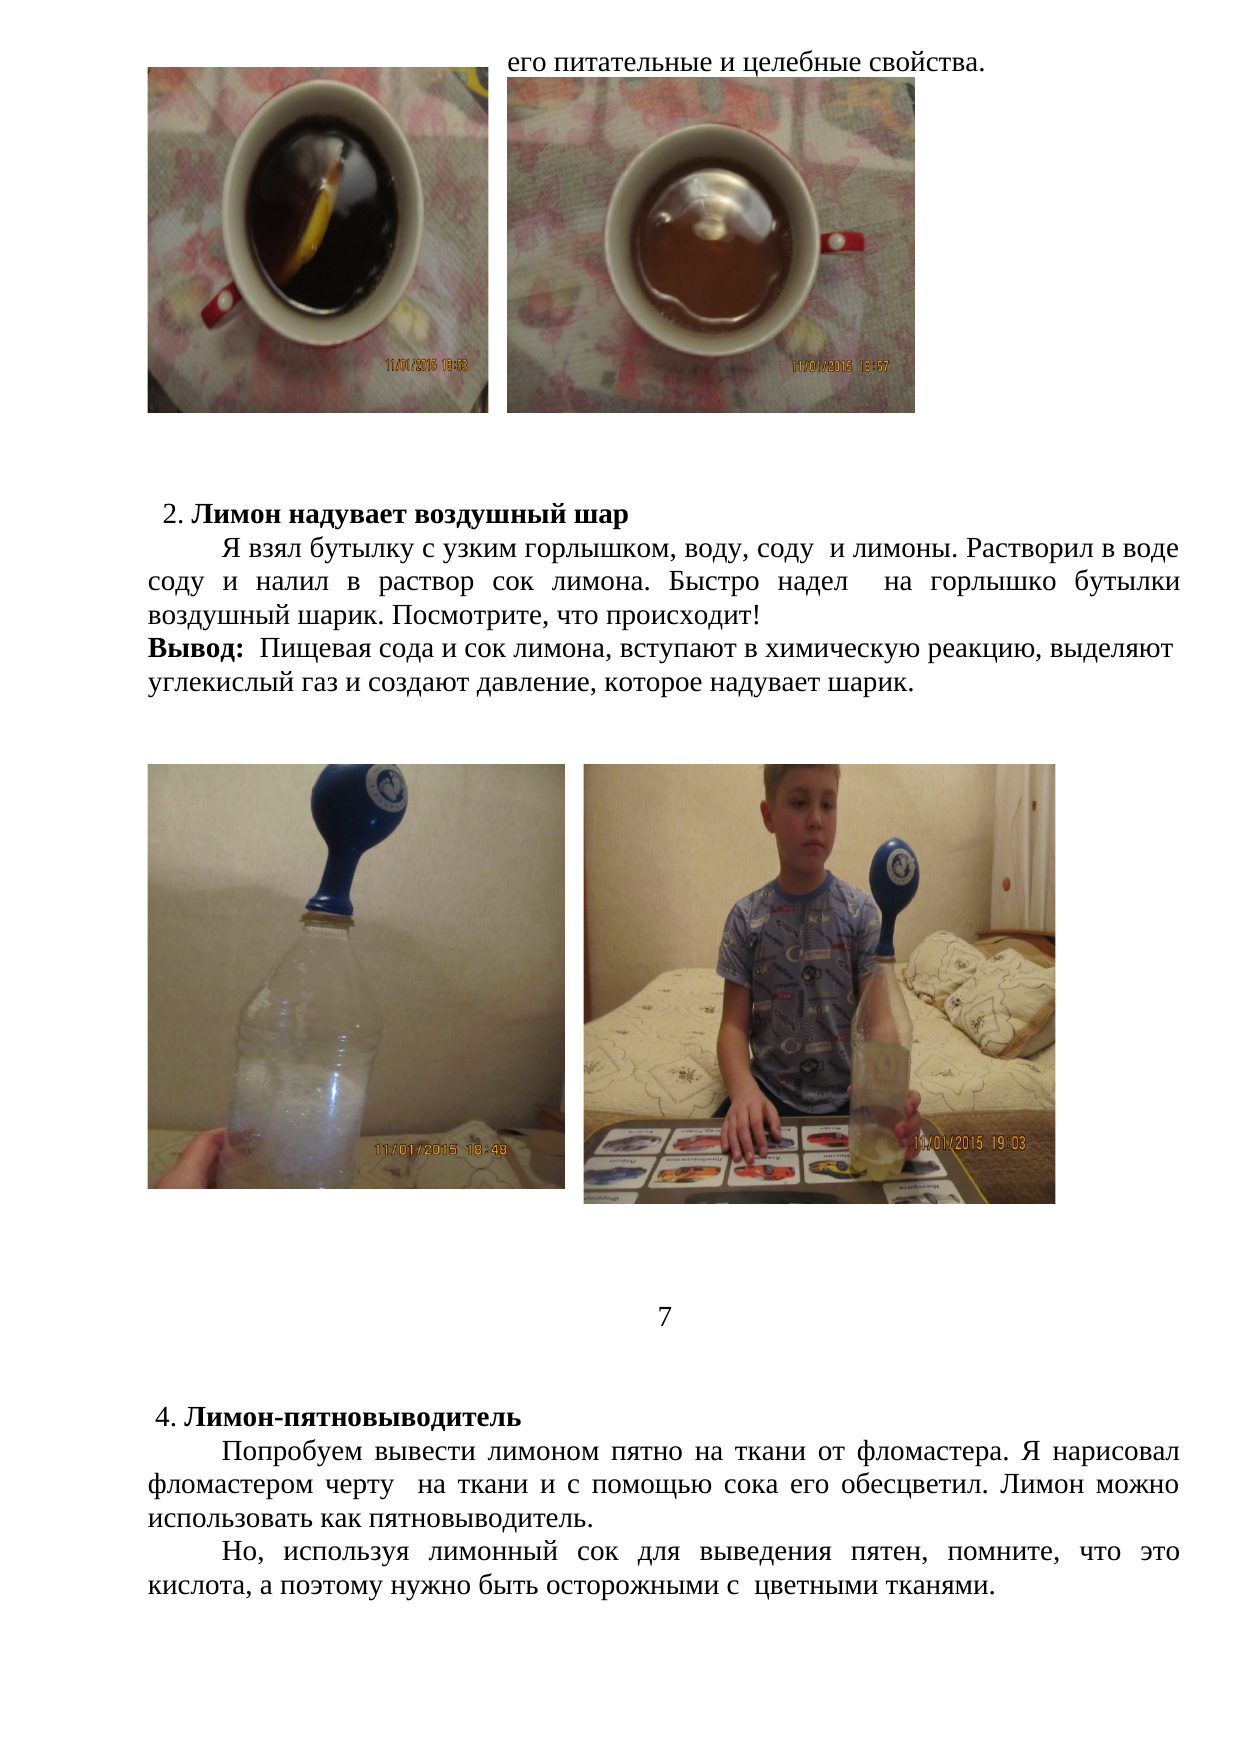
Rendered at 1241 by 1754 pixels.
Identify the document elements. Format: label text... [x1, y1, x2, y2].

text 4. Лимон-пятновыводитель [148, 1399, 1181, 1433]
text 2. Лимон надувает воздушный шар [148, 496, 1181, 530]
picture [147, 67, 489, 413]
picture [147, 764, 565, 1189]
picture [507, 77, 915, 413]
text его питательные и целебные свойства. [148, 44, 1181, 78]
text Попробуем вывести лимоном пятно на ткани от фломастера. Я нарисовал фломастером черту на ткани и с помощью сока его обесцветил. Лимон можно использовать как пятновыводитель. [148, 1433, 1181, 1533]
text 7 [148, 1299, 1181, 1332]
text углекислый газ и создают давление, которое надувает шарик. [148, 664, 1181, 698]
text Но, используя лимонный сок для выведения пятен, помните, что это кислота, а поэтому нужно быть осторожными с цветными тканями. [148, 1533, 1181, 1601]
text Вывод: Пищевая сода и сок лимона, вступают в химическую реакцию, выделяют [148, 631, 1181, 664]
text Я взял бутылку с узким горлышком, воду, соду и лимоны. Растворил в воде соду и налил в раствор сок лимона. Быстро надел на горлышко бутылки воздушный шарик. Посмотрите, что происходит! [148, 530, 1181, 631]
picture [583, 764, 1056, 1204]
